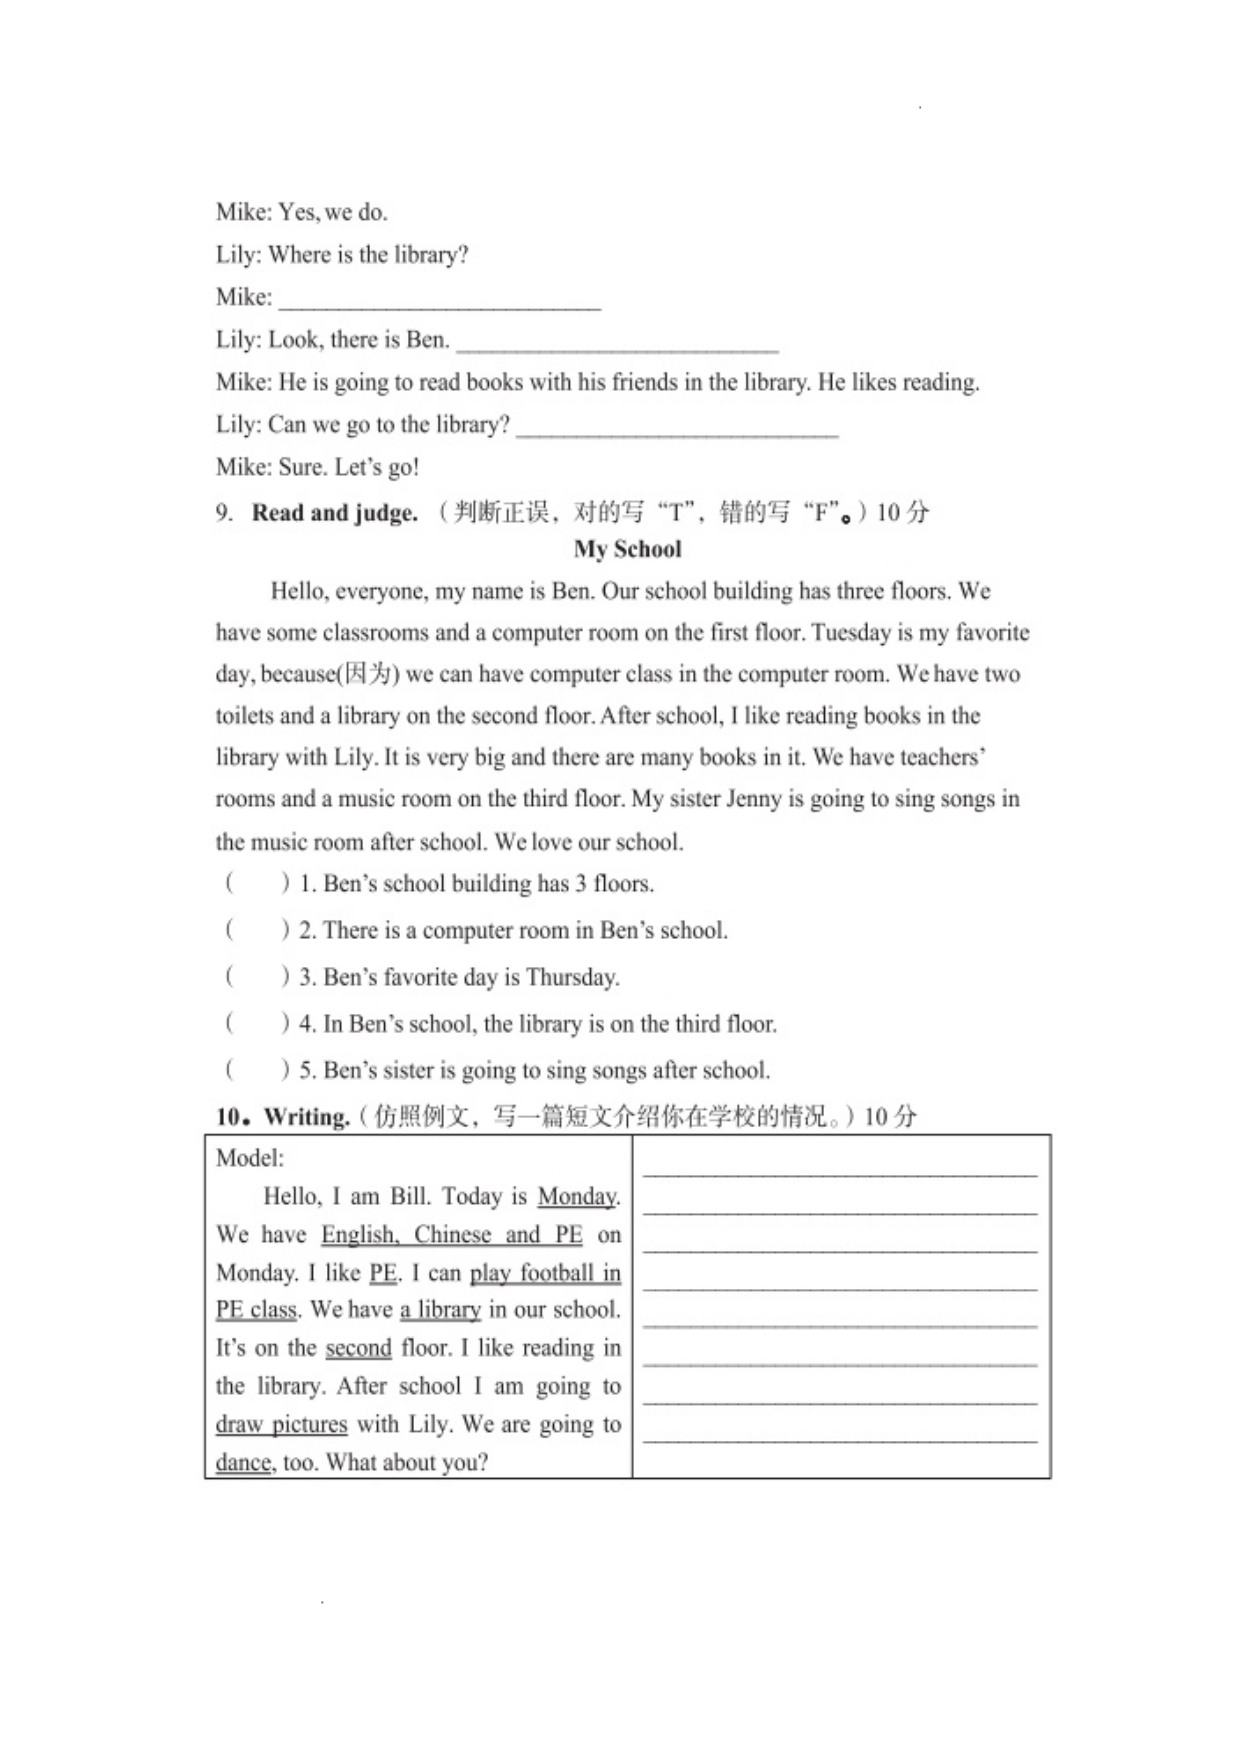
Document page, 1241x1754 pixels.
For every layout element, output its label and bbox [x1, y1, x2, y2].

picture [187, 162, 1102, 1525]
